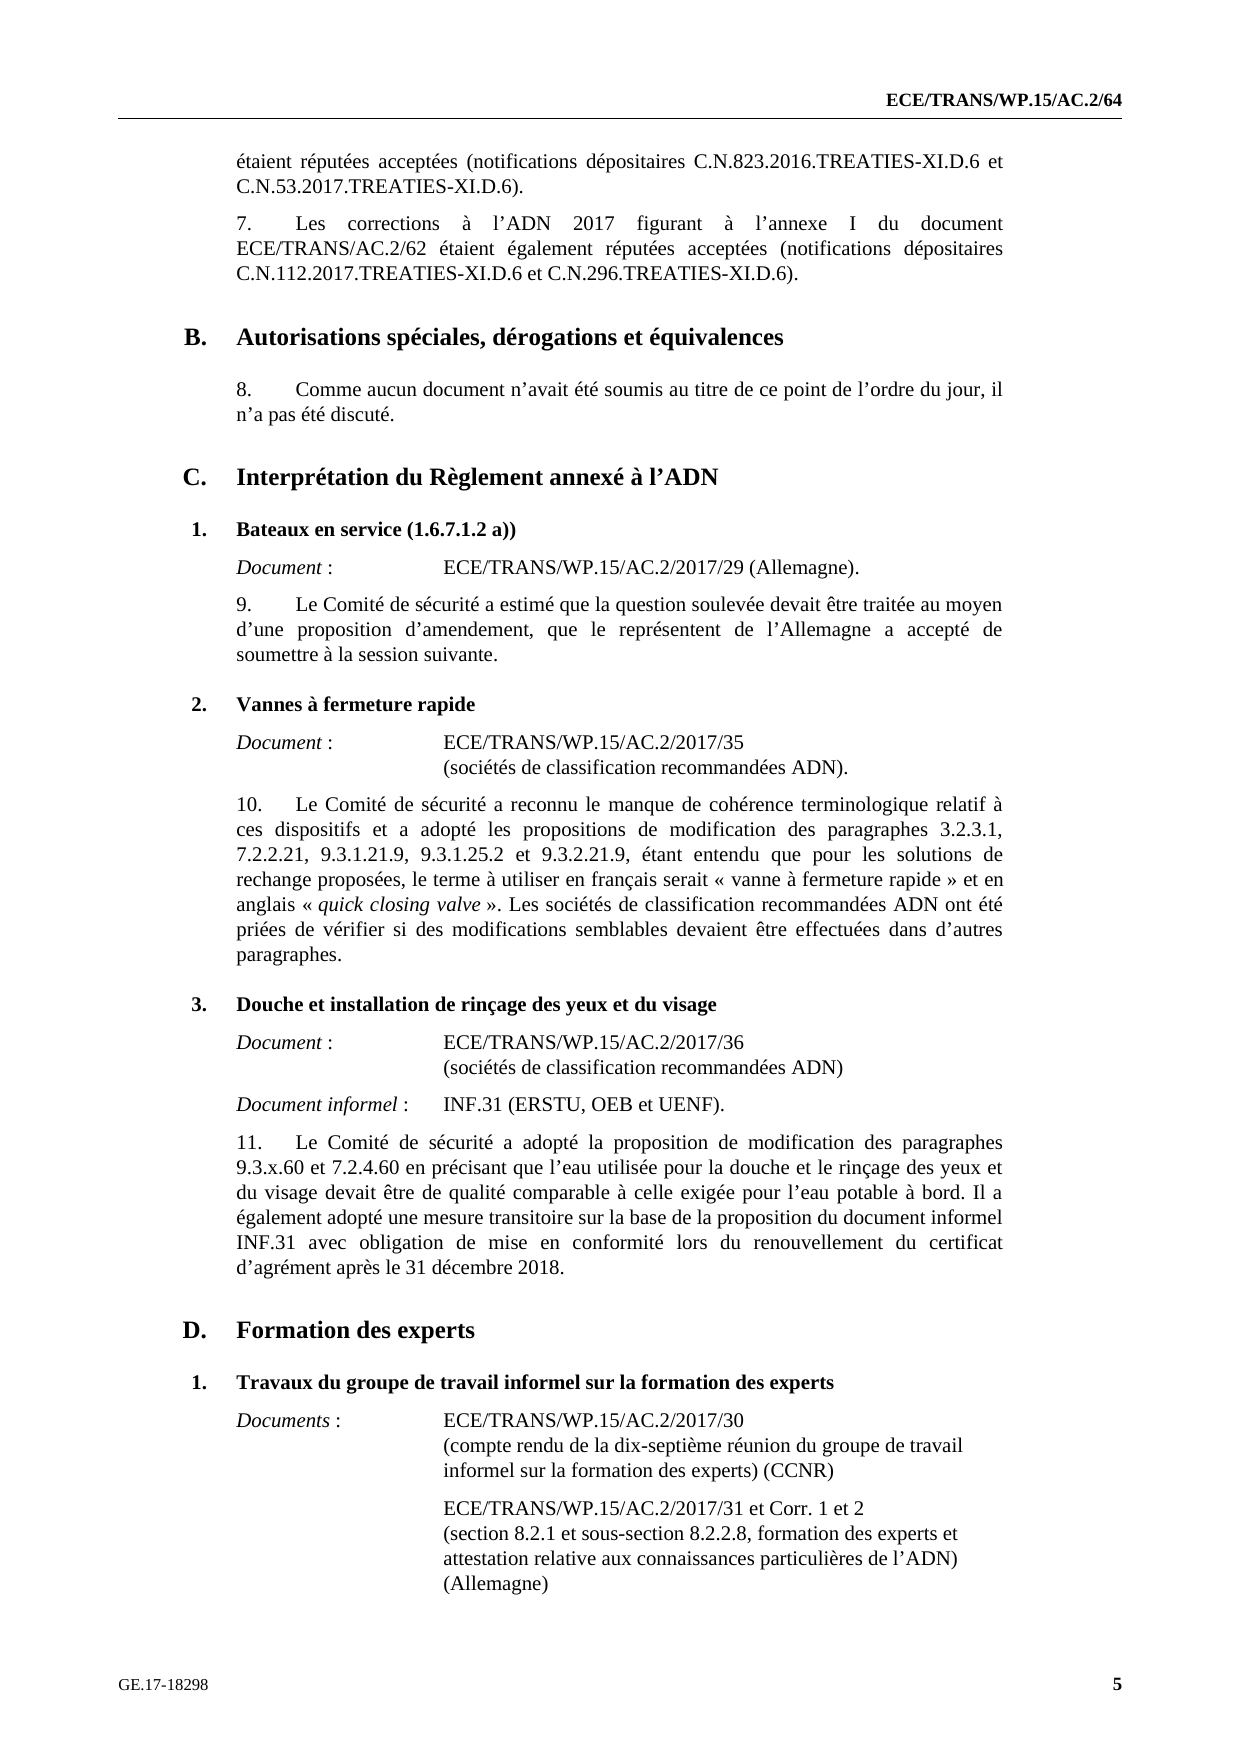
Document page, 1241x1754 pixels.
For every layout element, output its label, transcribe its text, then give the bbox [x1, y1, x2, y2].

text C. Interprétation du Règlement annexé à l’ADN [118, 463, 1004, 491]
text 11. Le Comité de sécurité a adopté la proposition de modification des paragraphes 9.3.x.60 et 7.2.4.60 en précisant que l’eau utilisée pour la douche et le rinçage des yeux et du visage devait être de qualité comparable à celle exigée pour l’eau potable à bord. Il a également adopté une mesure transitoire sur la base de la proposition du document informel INF.31 avec obligation de mise en conformité lors du renouvellement du certificat d’agrément après le 31 décembre 2018. [236, 1129, 1004, 1279]
text Document : ECE/TRANS/WP.15/AC.2/2017/29 (Allemagne). [236, 554, 1004, 579]
text Document : ECE/TRANS/WP.15/AC.2/2017/35 (sociétés de classification recommandées ADN). [236, 729, 1004, 779]
text 10. Le Comité de sécurité a reconnu le manque de cohérence terminologique relatif à ces dispositifs et a adopté les propositions de modification des paragraphes 3.2.3.1, 7.2.2.21, 9.3.1.21.9, 9.3.1.25.2 et 9.3.2.21.9, étant entendu que pour les solutions de rechange proposées, le terme à utiliser en français serait « vanne à fermeture rapide » et en anglais « quick closing valve ». Les sociétés de classification recommandées ADN ont été priées de vérifier si des modifications semblables devaient être effectuées dans d’autres paragraphes. [236, 791, 1004, 966]
text 9. Le Comité de sécurité a estimé que la question soulevée devait être traitée au moyen d’une proposition d’amendement, que le représentent de l’Allemagne a accepté de soumettre à la session suivante. [236, 591, 1004, 666]
text 8. Comme aucun document n’avait été soumis au titre de ce point de l’ordre du jour, il n’a pas été discuté. [236, 376, 1004, 426]
text 7. Les corrections à l’ADN 2017 figurant à l’annexe I du document ECE/TRANS/AC.2/62 étaient également réputées acceptées (notifications dépositaires C.N.112.2017.TREATIES-XI.D.6 et C.N.296.TREATIES-XI.D.6). [236, 210, 1004, 285]
text ECE/TRANS/WP.15/AC.2/2017/31 et Corr. 1 et 2 (section 8.2.1 et sous-section 8.2.2.8, formation des experts et attestation relative aux connaissances particulières de l’ADN) (Allemagne) [236, 1494, 1004, 1594]
text Documents : ECE/TRANS/WP.15/AC.2/2017/30 (compte rendu de la dix-septième réunion du groupe de travail informel sur la formation des experts) (CCNR) [236, 1407, 1004, 1482]
text 1. Travaux du groupe de travail informel sur la formation des experts [118, 1369, 1004, 1394]
text D. Formation des experts [118, 1316, 1004, 1344]
text 3. Douche et installation de rinçage des yeux et du visage [118, 991, 1004, 1016]
text Document informel : INF.31 (ERSTU, OEB et UENF). [236, 1091, 1004, 1116]
text B. Autorisations spéciales, dérogations et équivalences [118, 323, 1004, 351]
text 1. Bateaux en service (1.6.7.1.2 a)) [118, 516, 1004, 541]
text 2. Vannes à fermeture rapide [118, 691, 1004, 716]
text Document : ECE/TRANS/WP.15/AC.2/2017/36 (sociétés de classification recommandées ADN) [236, 1029, 1004, 1079]
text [236, 148, 1004, 198]
